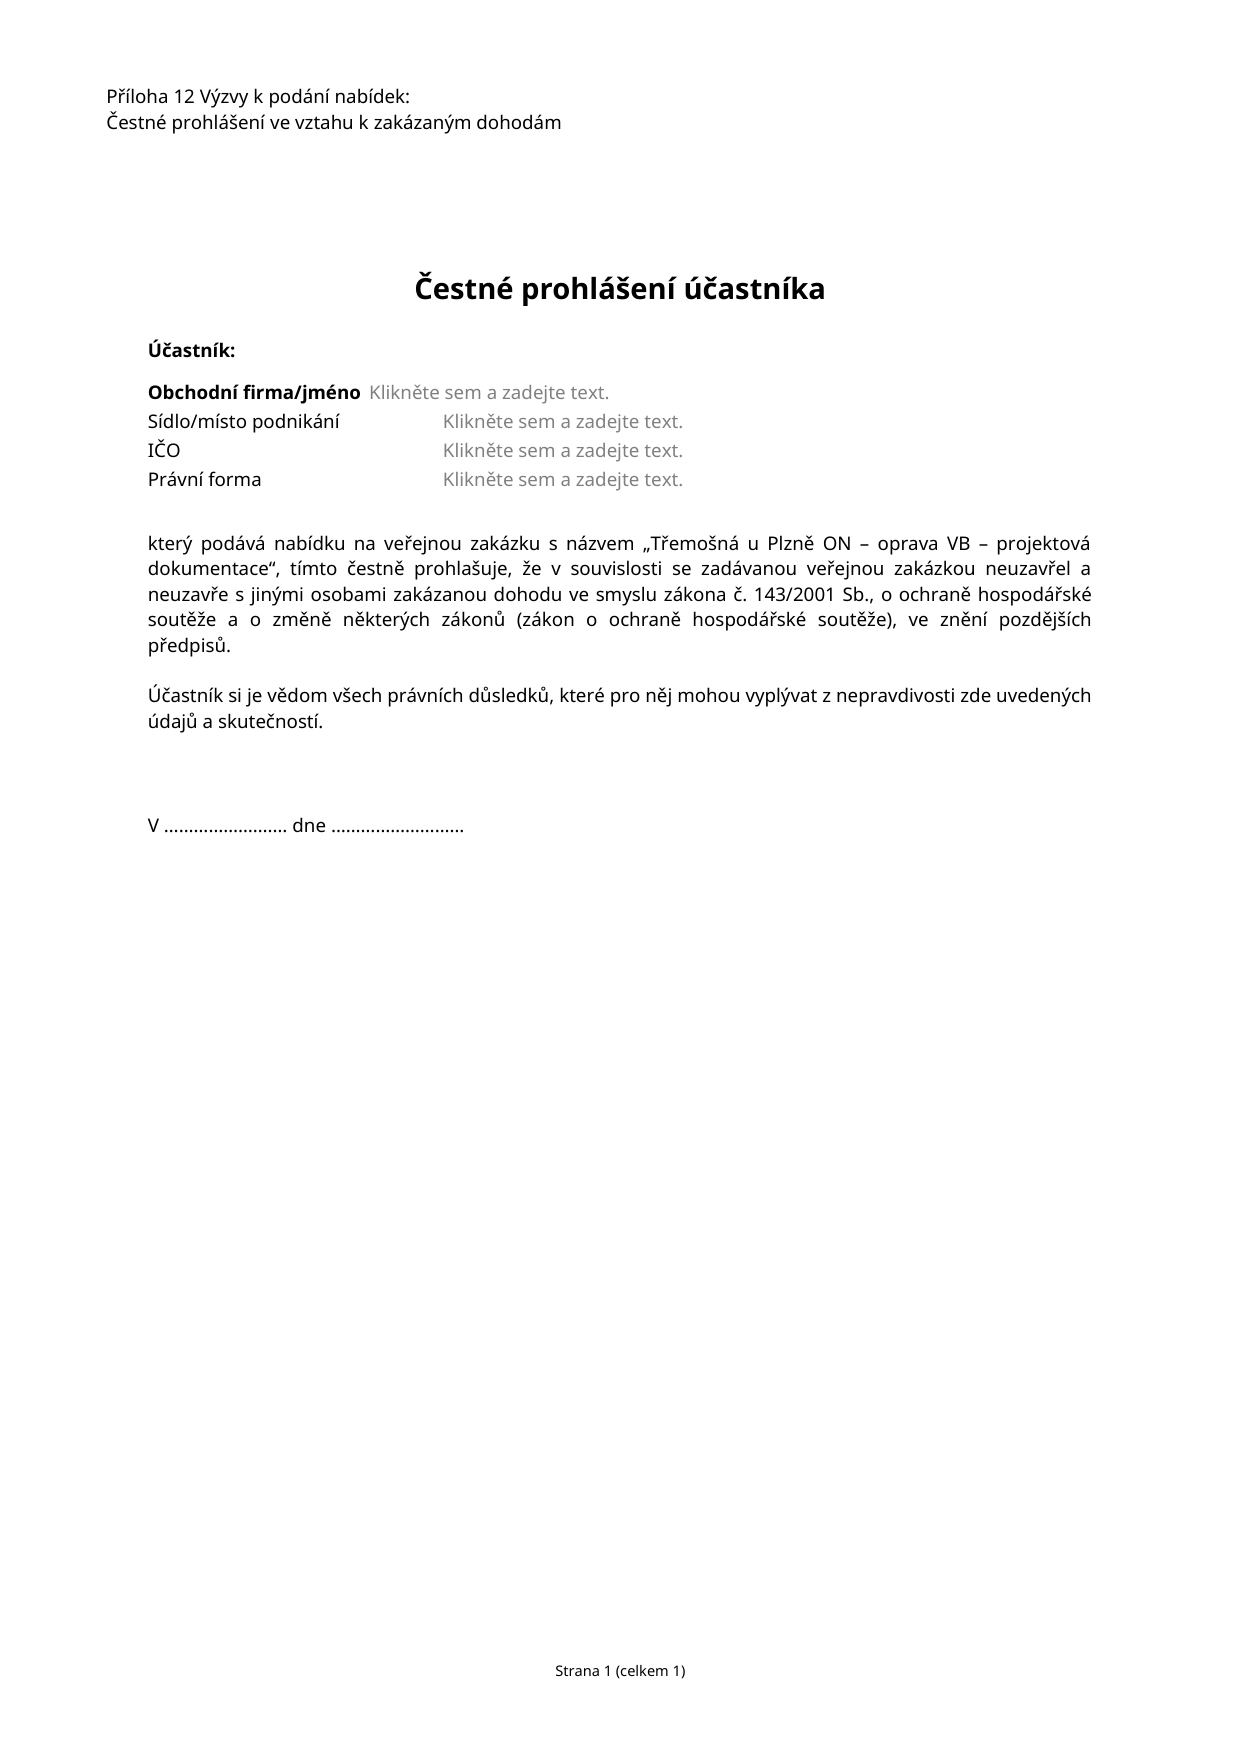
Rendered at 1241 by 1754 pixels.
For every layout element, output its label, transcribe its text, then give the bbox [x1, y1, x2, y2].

text Obchodní firma/jméno [148, 376, 1093, 405]
text Sídlo/místo podnikání [148, 405, 1093, 434]
title Čestné prohlášení účastníka [148, 268, 1093, 308]
text který podává nabídku na veřejnou zakázku s názvem „Třemošná u Plzně ON – oprava VB – projektová dokumentace“, tímto čestně prohlašuje, že v souvislosti se zadávanou veřejnou zakázkou neuzavřel a neuzavře s jinými osobami zakázanou dohodu ve smyslu zákona č. 143/2001 Sb., o ochraně hospodářské soutěže a o změně některých zákonů (zákon o ochraně hospodářské soutěže), ve znění pozdějších předpisů. [148, 530, 1093, 658]
text Účastník si je vědom všech právních důsledků, které pro něj mohou vyplývat z nepravdivosti zde uvedených údajů a skutečností. [148, 683, 1093, 734]
text IČO [148, 434, 1093, 463]
text Účastník: [148, 333, 1093, 364]
text Právní forma [148, 463, 1093, 492]
text V ………………….… dne ……………………… [148, 809, 1092, 838]
